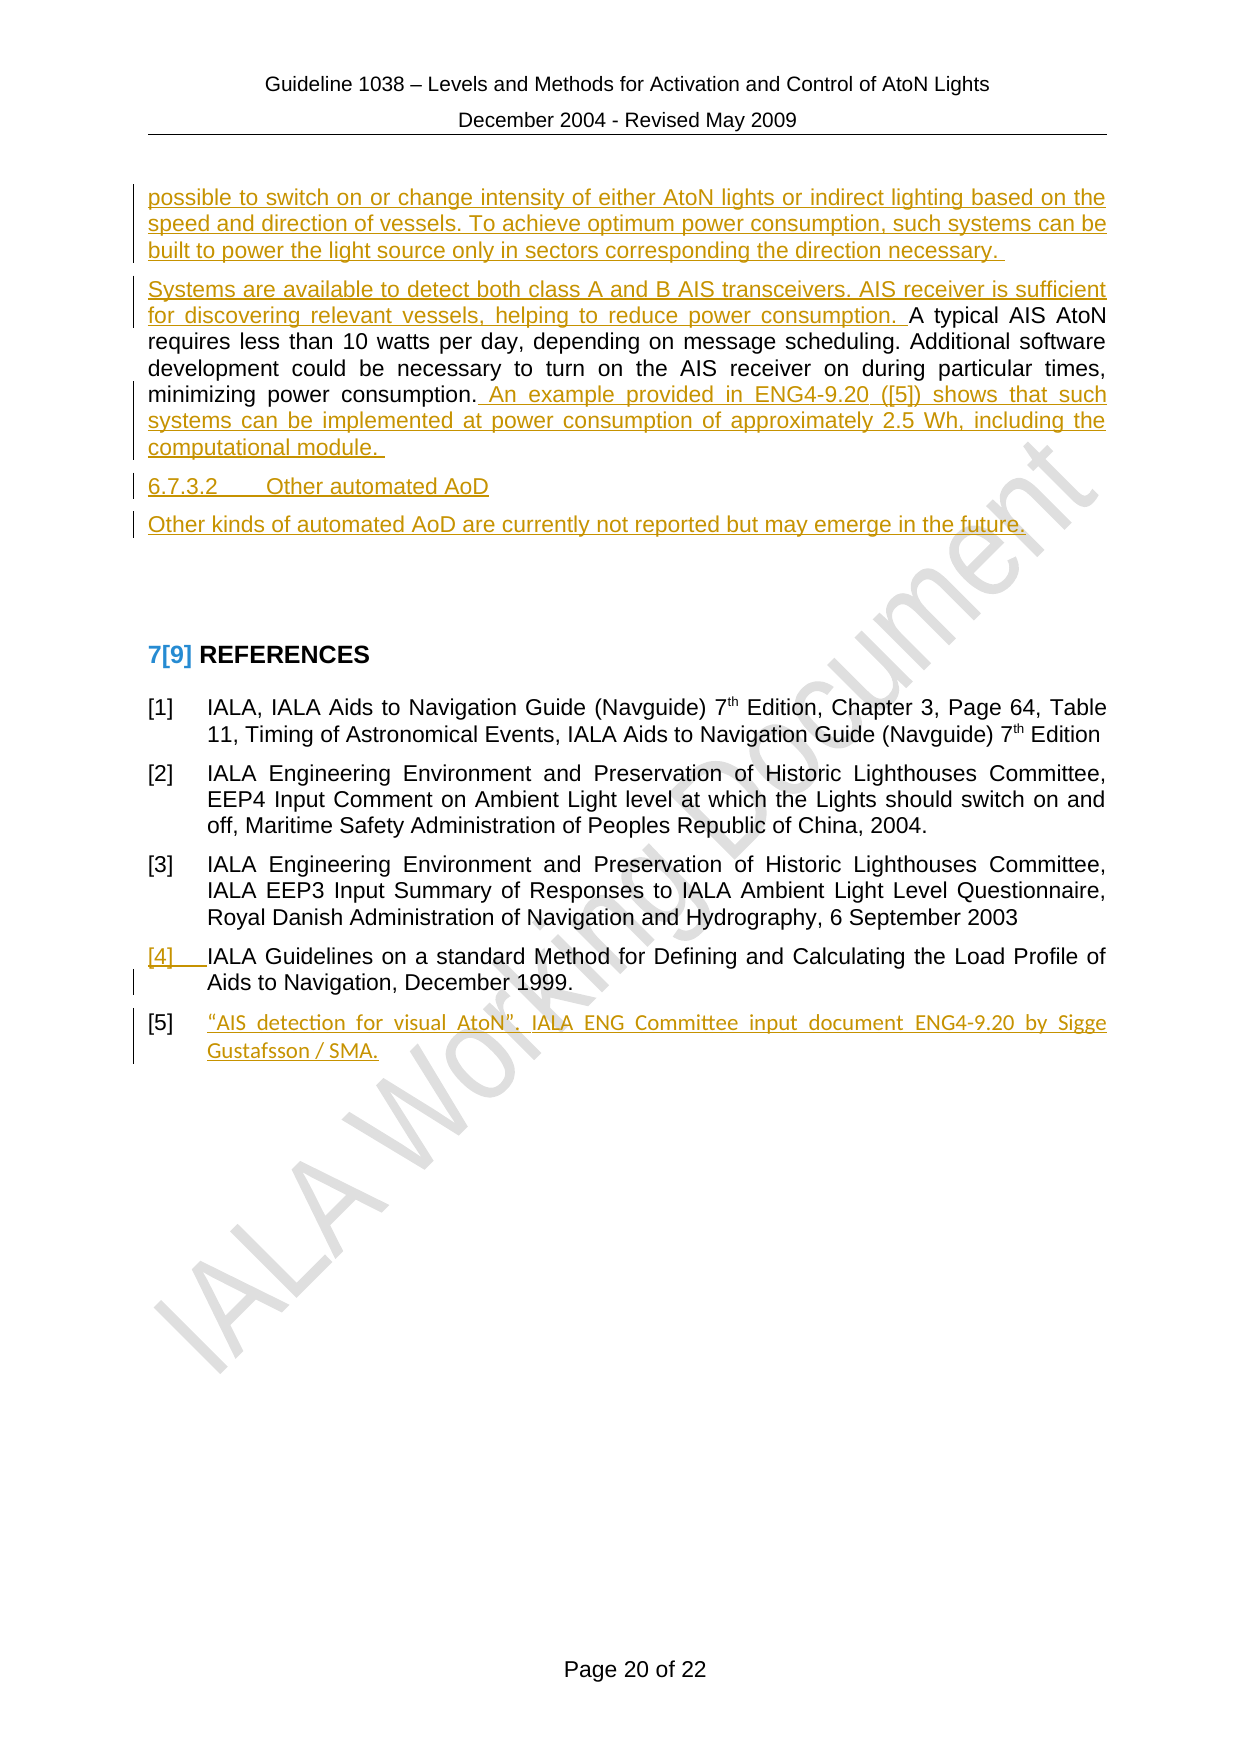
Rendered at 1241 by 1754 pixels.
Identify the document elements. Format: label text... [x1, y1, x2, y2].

list IALA Engineering Environment and Preservation of Historic Lighthouses Committee, IALA EEP3 Input Summary of Responses to IALA Ambient Light Level Questionnaire, Royal Danish Administration of Navigation and Hydrography, 6 September 2003 [148, 851, 1107, 930]
subtitle REFERENCES [148, 641, 1107, 669]
text A typical AIS AtoN requires less than 10 watts per day, depending on message scheduling. Additional software development could be necessary to turn on the AIS receiver on during particular times, minimizing power consumption. [148, 300, 1107, 460]
list IALA, IALA Aids to Navigation Guide (Navguide) 7th Edition, Chapter 3, Page 64, Table 11, Timing of Astronomical Events, IALA Aids to Navigation Guide (Navguide) 7th Edition [148, 694, 1107, 747]
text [148, 234, 1107, 263]
text A typical AIS AtoN requires less than 10 watts per day, depending on message scheduling. Additional software development could be necessary to turn on the AIS receiver on during particular times, minimizing power consumption. [148, 276, 1107, 298]
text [148, 184, 1107, 233]
list IALA Guidelines on a standard Method for Defining and Calculating the Load Profile of Aids to Navigation, December 1999. [148, 943, 1107, 995]
list IALA Engineering Environment and Preservation of Historic Lighthouses Committee, EEP4 Input Comment on Ambient Light level at which the Lights should switch on and off, Maritime Safety Administration of Peoples Republic of , 2004. [148, 759, 1107, 838]
